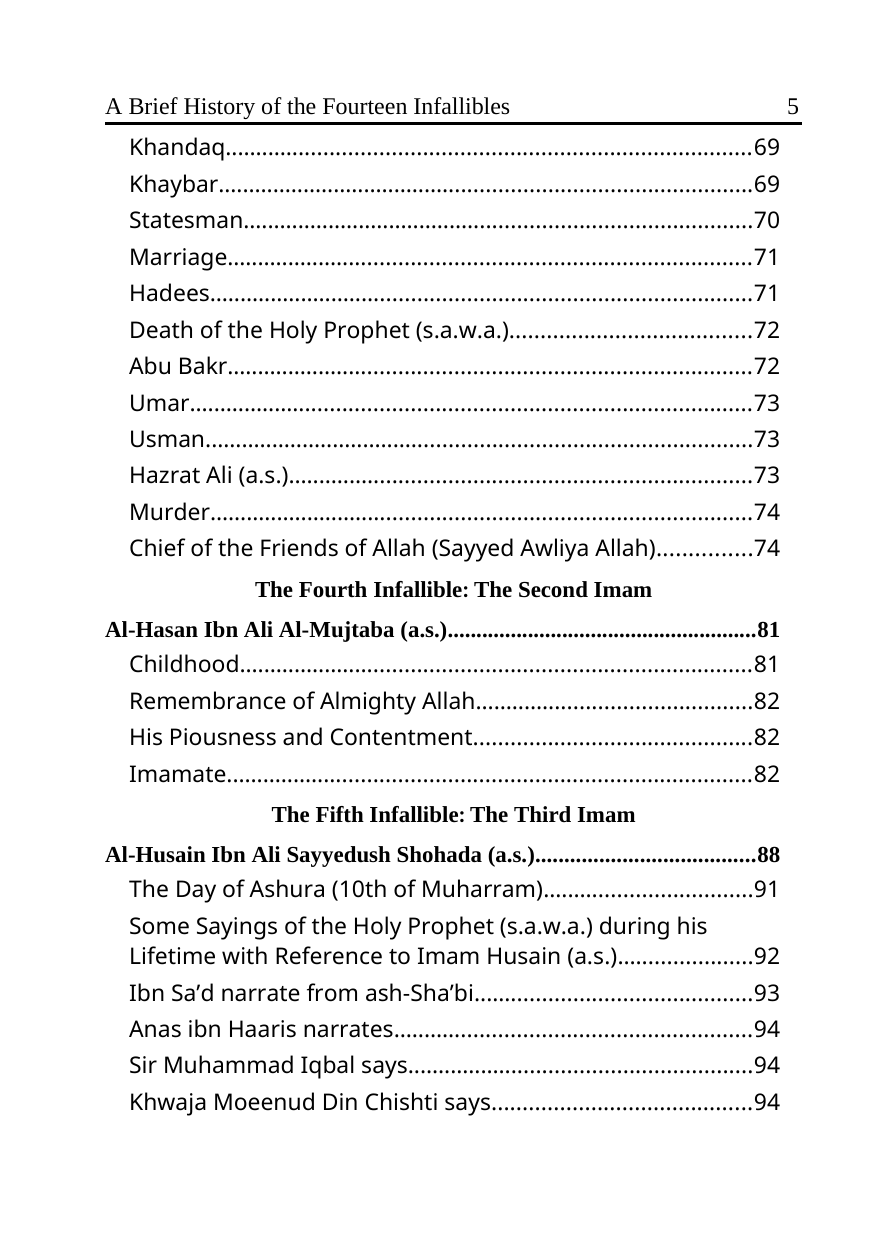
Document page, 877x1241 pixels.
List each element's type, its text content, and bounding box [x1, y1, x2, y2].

text Murder 74 [129, 496, 742, 526]
text Childhood 81 [129, 648, 742, 679]
text Chief of the Friends of Allah (Sayyed Awliya Allah) 74 [129, 533, 742, 563]
text Ibn Sa’d narrate from ash-Sha’bi 93 [129, 977, 742, 1007]
text Remembrance of Almighty Allah 82 [129, 685, 742, 715]
text Khwaja Moeenud Din Chishti says 94 [129, 1086, 742, 1116]
text The Fifth Infallible: The Third Imam [105, 801, 802, 829]
text Al-Hasan Ibn Ali Al-Mujtaba (a.s.) 81 [105, 616, 802, 642]
text Anas ibn Haaris narrates 94 [129, 1013, 742, 1043]
text Marriage 71 [129, 241, 742, 271]
text The Fourth Infallible: The Second Imam [105, 575, 802, 603]
text Khandaq 69 [129, 132, 742, 162]
text Umar 73 [129, 387, 742, 417]
text Death of the Holy Prophet (s.a.w.a.) 72 [129, 314, 742, 344]
text Hadees 71 [129, 277, 742, 308]
text Al-Husain Ibn Ali Sayyedush Shohada (a.s.) 88 [105, 841, 802, 867]
text Sir Muhammad Iqbal says 94 [129, 1050, 742, 1080]
text Hazrat Ali (a.s.) 73 [129, 460, 742, 490]
text Khaybar 69 [129, 168, 742, 198]
text Statesman 70 [129, 204, 742, 235]
text Usman 73 [129, 423, 742, 453]
text His Piousness and Contentment 82 [129, 721, 742, 752]
text Abu Bakr 72 [129, 350, 742, 381]
text Some Sayings of the Holy Prophet (s.a.w.a.) during his Lifetime with Reference to Imam Husain (a.s.) 92 [129, 910, 742, 971]
text Imamate 82 [129, 758, 742, 788]
text The Day of Ashura (10th of Muharram) 91 [129, 874, 742, 904]
